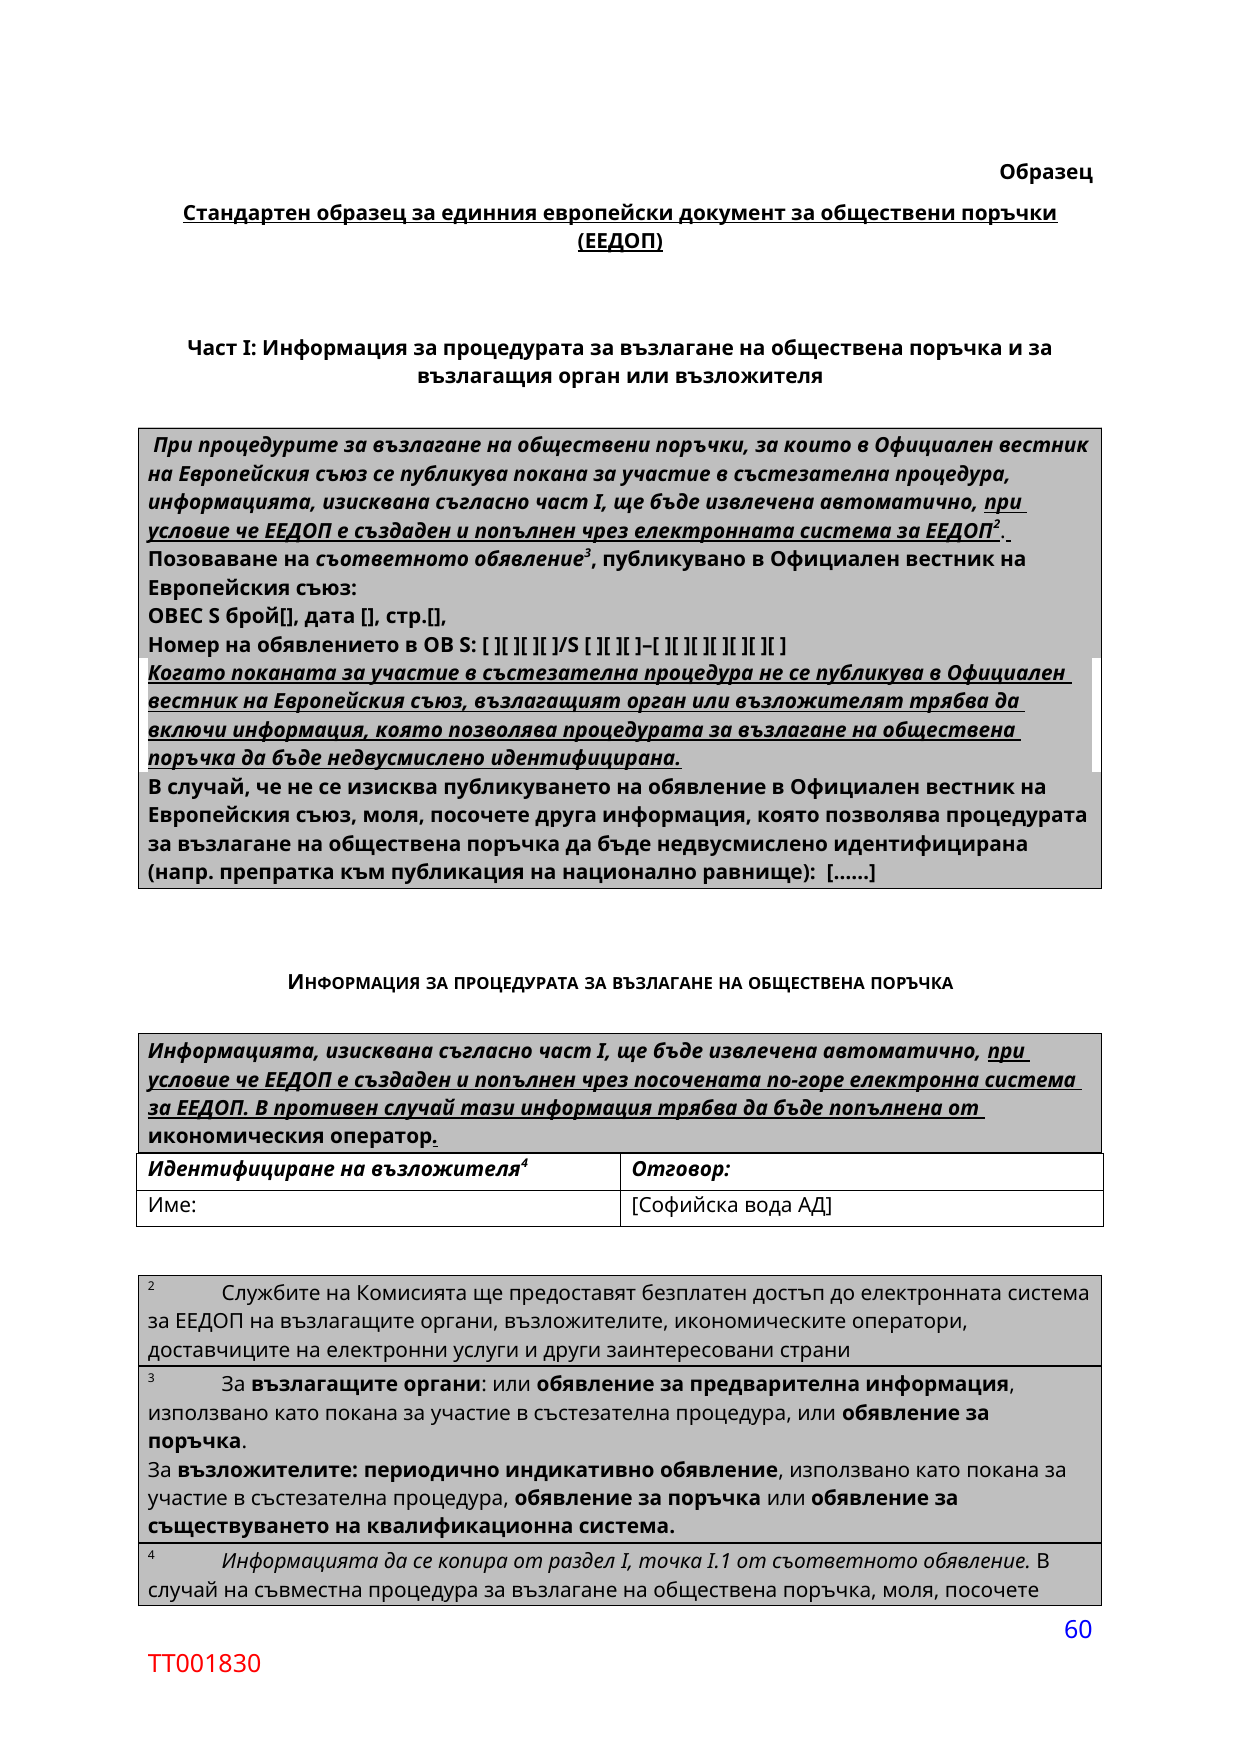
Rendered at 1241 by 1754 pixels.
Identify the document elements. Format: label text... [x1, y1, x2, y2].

table_cell [Софийска вода АД] [621, 1191, 1103, 1226]
table_cell Име: [137, 1191, 620, 1226]
table_header Отговор: [621, 1154, 1103, 1189]
text Част І: Информация за процедурата за възлагане на обществена поръчка и за възлагащия орган или възложителя [148, 333, 1092, 390]
table_header Идентифициране на възложителя [137, 1154, 620, 1189]
text Когато поканата за участие в състезателна процедура не се публикува в Официален вестник на Европейския съюз, възлагащият орган или възложителят трябва да включи информация, която позволява процедурата за възлагане на обществена поръчка да бъде недвусмислено идентифицирана. [148, 658, 1092, 769]
text Информация за процедурата за възлагане на обществена поръчка [148, 967, 1092, 996]
text Образец [213, 157, 1092, 185]
text Информацията, изисквана съгласно част I, ще бъде извлечена автоматично, при условие че ЕЕДОП е създаден и попълнен чрез посочената по-горе електронна система за ЕЕДОП. В противен случай тази информация трябва да бъде попълнена от икономическия оператор. [139, 1034, 1101, 1152]
text В случай, че не се изисква публикуването на обявление в Официален вестник на Европейския съюз, моля, посочете друга информация, която позволява процедурата за възлагане на обществена поръчка да бъде недвусмислено идентифицирана (напр. препратка към публикация на национално равнище): [……] [139, 769, 1101, 888]
text Стандартен образец за единния европейски документ за обществени поръчки (ЕЕДОП) [148, 198, 1092, 255]
text При процедурите за възлагане на обществени поръчки, за които в Официален вестник на Европейския съюз се публикува покана за участие в състезателна процедура, информацията, изисквана съгласно част I, ще бъде извлечена автоматично, при условие че ЕЕДОП е създаден и попълнен чрез електронната система за ЕЕДОП. Позоваване на съответното обявление, публикувано в Официален вестник на Европейския съюз: OВEС S брой[], дата [], стр.[], Номер на обявлението в ОВ S: [ ][ ][ ][ ]/S [ ][ ][ ]–[ ][ ][ ][ ][ ][ ][ ] [139, 429, 1101, 658]
